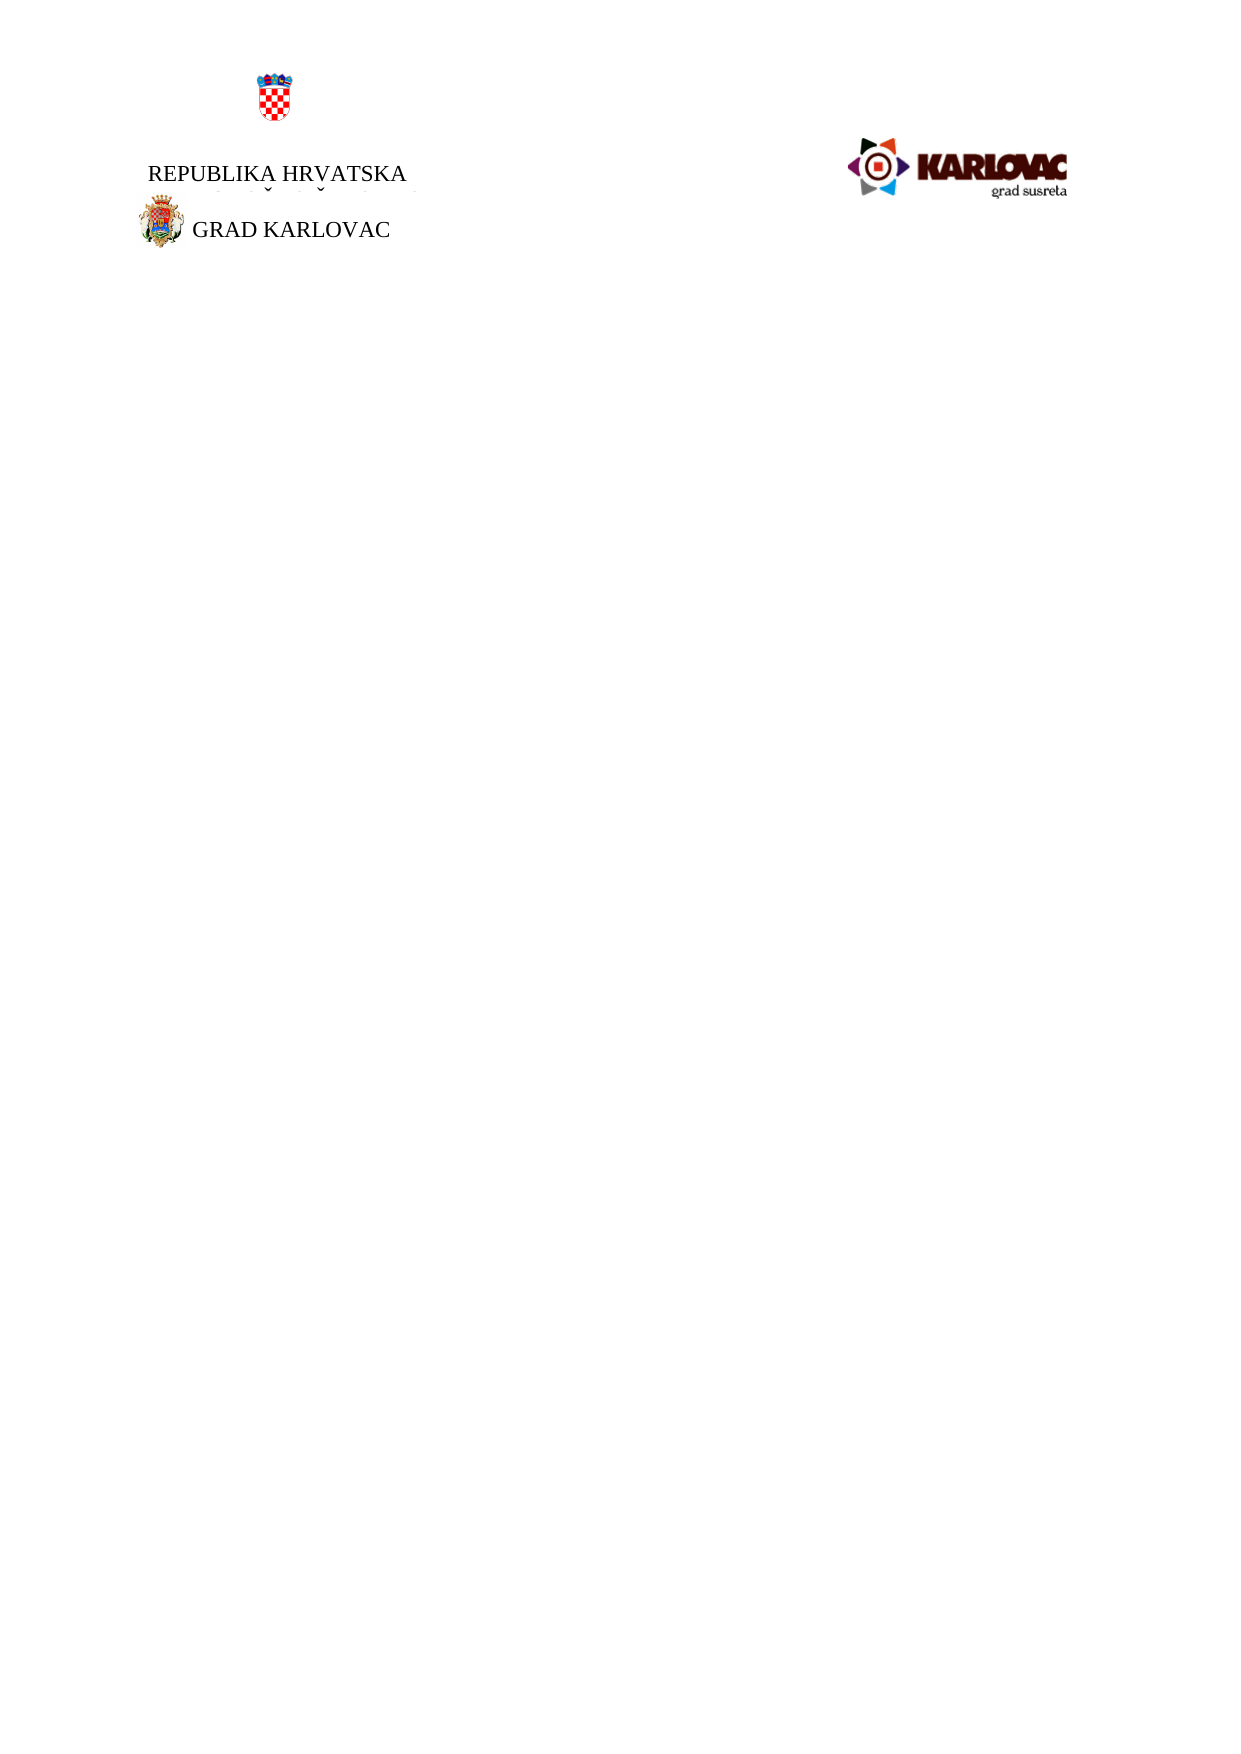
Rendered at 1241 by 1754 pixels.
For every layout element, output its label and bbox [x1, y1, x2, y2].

picture [136, 191, 187, 248]
picture [256, 73, 293, 121]
picture [847, 138, 1067, 199]
